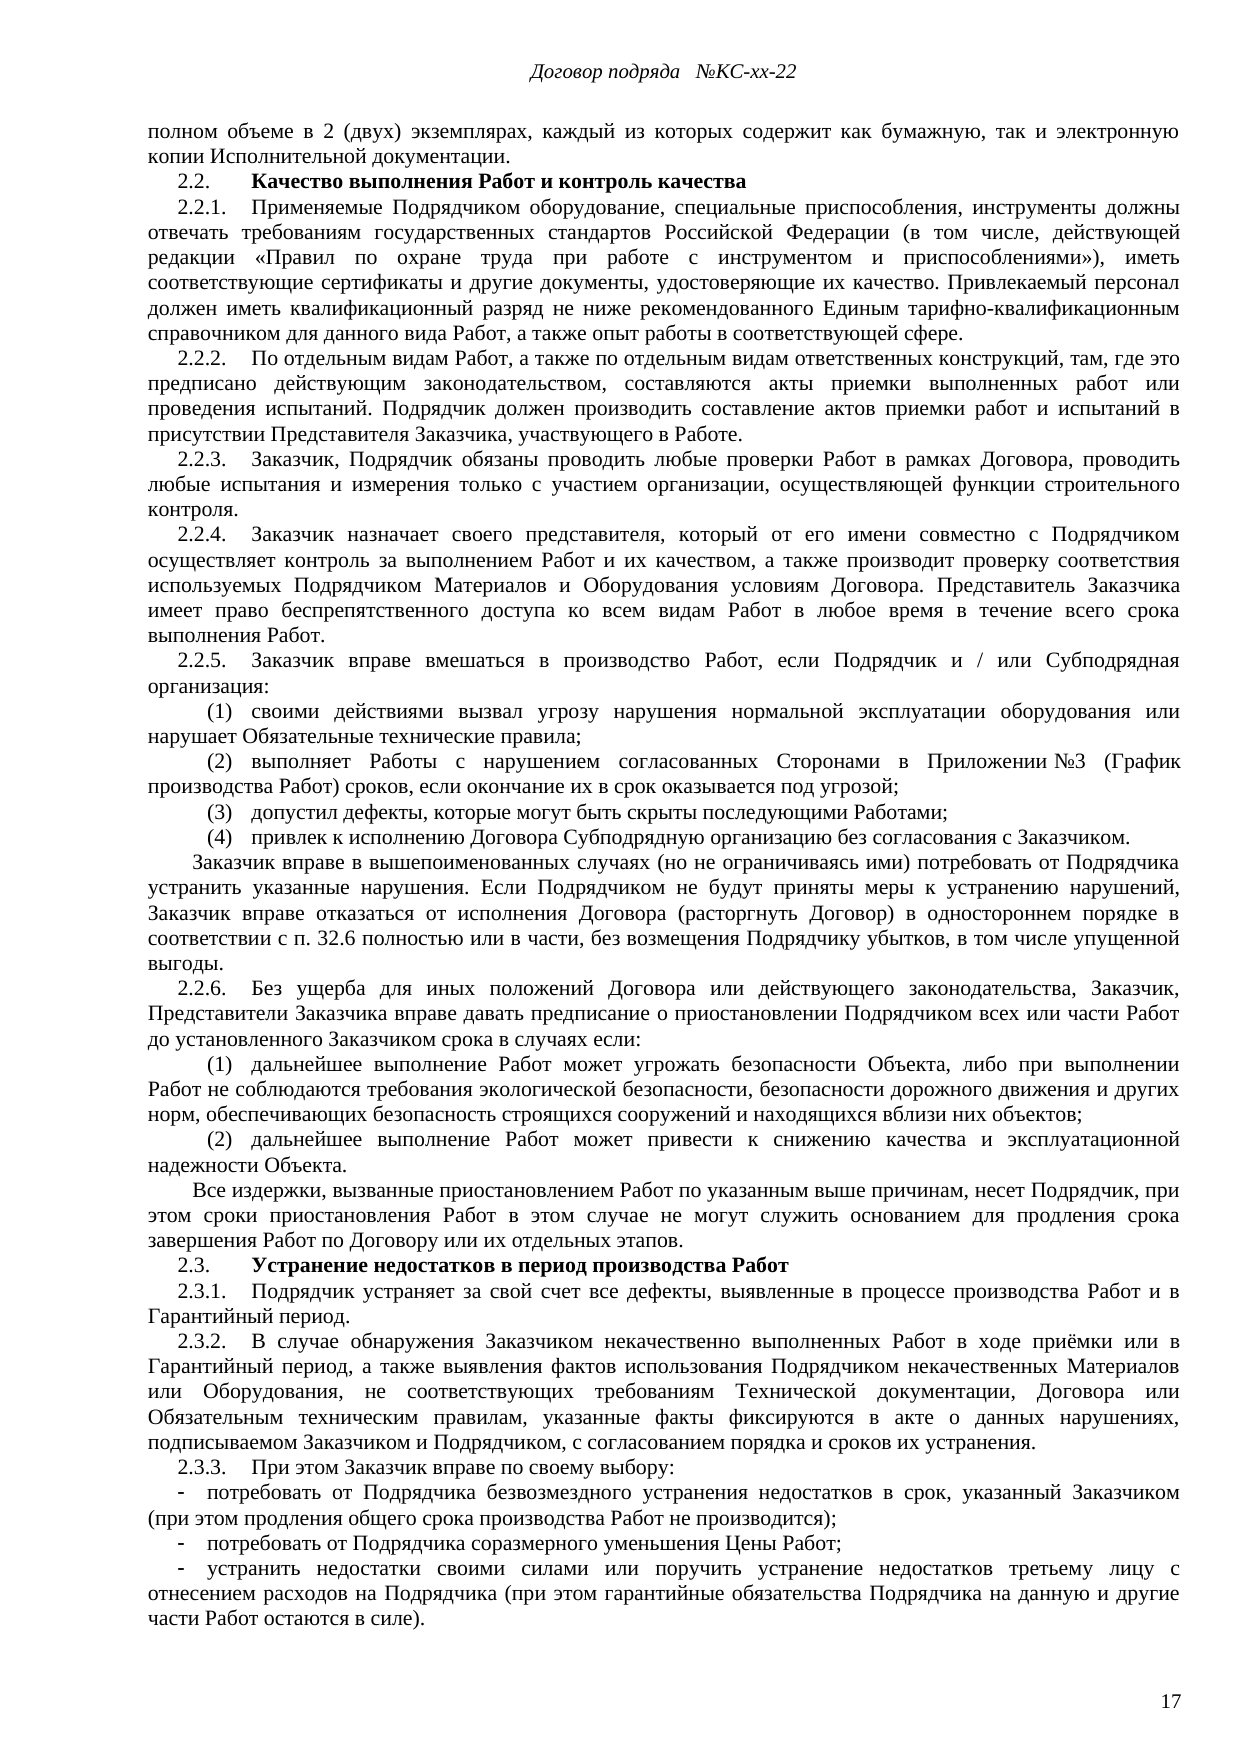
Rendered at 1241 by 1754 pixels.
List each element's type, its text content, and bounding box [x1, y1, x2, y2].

text Без ущерба для иных положений Договора или действующего законодательства, Заказчик, Представители Заказчика вправе давать предписание о приостановлении Подрядчиком всех или части Работ до установленного Заказчиком срока в случаях если: [148, 975, 1181, 1051]
text дальнейшее выполнение Работ может угрожать безопасности Объекта, либо при выполнении Работ не соблюдаются требования экологической безопасности, безопасности дорожного движения и других норм, обеспечивающих безопасность строящихся сооружений и находящихся вблизи них объектов; [148, 1051, 1181, 1126]
text Устранение недостатков в период производства Работ [148, 1252, 1181, 1278]
list Заказчик вправе в вышепоименованных случаях (но не ограничиваясь ими) потребовать от Подрядчика устранить указанные нарушения. Если Подрядчиком не будут приняты меры к устранению нарушений, Заказчик вправе отказаться от исполнения Договора (расторгнуть Договор) в одностороннем порядке в соответствии с п. 32.6 полностью или в части, без возмещения Подрядчику убытков, в том числе упущенной выгоды. [148, 849, 1181, 975]
text потребовать от Подрядчика соразмерного уменьшения Цены Работ; [148, 1530, 1181, 1555]
text Применяемые Подрядчиком оборудование, специальные приспособления, инструменты должны отвечать требованиям государственных стандартов Российской Федерации (в том числе, действующей редакции «Правил по охране труда при работе с инструментом и приспособлениями»), иметь соответствующие сертификаты и другие документы, удостоверяющие их качество. Привлекаемый персонал должен иметь квалификационный разряд не ниже рекомендованного Единым тарифно-квалификационным справочником для данного вида Работ, а также опыт работы в соответствующей сфере. [148, 194, 1181, 345]
text Подрядчик устраняет за свой счет все дефекты, выявленные в процессе производства Работ и в Гарантийный период. [148, 1278, 1181, 1328]
text Заказчик вправе вмешаться в производство Работ, если Подрядчик и / или Субподрядная организация: [148, 647, 1181, 698]
text Заказчик назначает своего представителя, который от его имени совместно с Подрядчиком осуществляет контроль за выполнением Работ и их качеством, а также производит проверку соответствия используемых Подрядчиком Материалов и Оборудования условиям Договора. Представитель Заказчика имеет право беспрепятственного доступа ко всем видам Работ в любое время в течение всего срока выполнения Работ. [148, 521, 1181, 647]
text устранить недостатки своими силами или поручить устранение недостатков третьему лицу с отнесением расходов на Подрядчика (при этом гарантийные обязательства Подрядчика на данную и другие части Работ остаются в силе). [148, 1555, 1181, 1631]
text дальнейшее выполнение Работ может привести к снижению качества и эксплуатационной надежности Объекта. [148, 1126, 1181, 1177]
text В случае обнаружения Заказчиком некачественно выполненных Работ в ходе приёмки или в Гарантийный период, а также выявления фактов использования Подрядчиком некачественных Материалов или Оборудования, не соответствующих требованиям Технической документации, Договора или Обязательным техническим правилам, указанные факты фиксируются в акте о данных нарушениях, подписываемом Заказчиком и Подрядчиком, с согласованием порядка и сроков их устранения. [148, 1328, 1181, 1454]
text Заказчик, Подрядчик обязаны проводить любые проверки Работ в рамках Договора, проводить любые испытания и измерения только с участием организации, осуществляющей функции строительного контроля. [148, 446, 1181, 521]
text выполняет Работы с нарушением согласованных Сторонами в Приложении №3 (График производства Работ) сроков, если окончание их в срок оказывается под угрозой; [148, 748, 1181, 799]
text привлек к исполнению Договора Субподрядную организацию без согласования с Заказчиком. [148, 824, 1181, 849]
text Качество выполнения Работ и контроль качества [148, 168, 1181, 194]
text потребовать от Подрядчика безвозмездного устранения недостатков в срок, указанный Заказчиком (при этом продления общего срока производства Работ не производится); [148, 1479, 1181, 1530]
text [148, 118, 1181, 168]
text При этом Заказчик вправе по своему выбору: [148, 1454, 1181, 1479]
text допустил дефекты, которые могут быть скрыты последующими Работами; [148, 799, 1181, 824]
list Все издержки, вызванные приостановлением Работ по указанным выше причинам, несет Подрядчик, при этом сроки приостановления Работ в этом случае не могут служить основанием для продления срока завершения Работ по Договору или их отдельных этапов. [148, 1177, 1181, 1252]
text По отдельным видам Работ, а также по отдельным видам ответственных конструкций, там, где это предписано действующим законодательством, составляются акты приемки выполненных работ или проведения испытаний. Подрядчик должен производить составление актов приемки работ и испытаний в присутствии Представителя Заказчика, участвующего в Работе. [148, 345, 1181, 446]
text своими действиями вызвал угрозу нарушения нормальной эксплуатации оборудования или нарушает Обязательные технические правила; [148, 698, 1181, 748]
